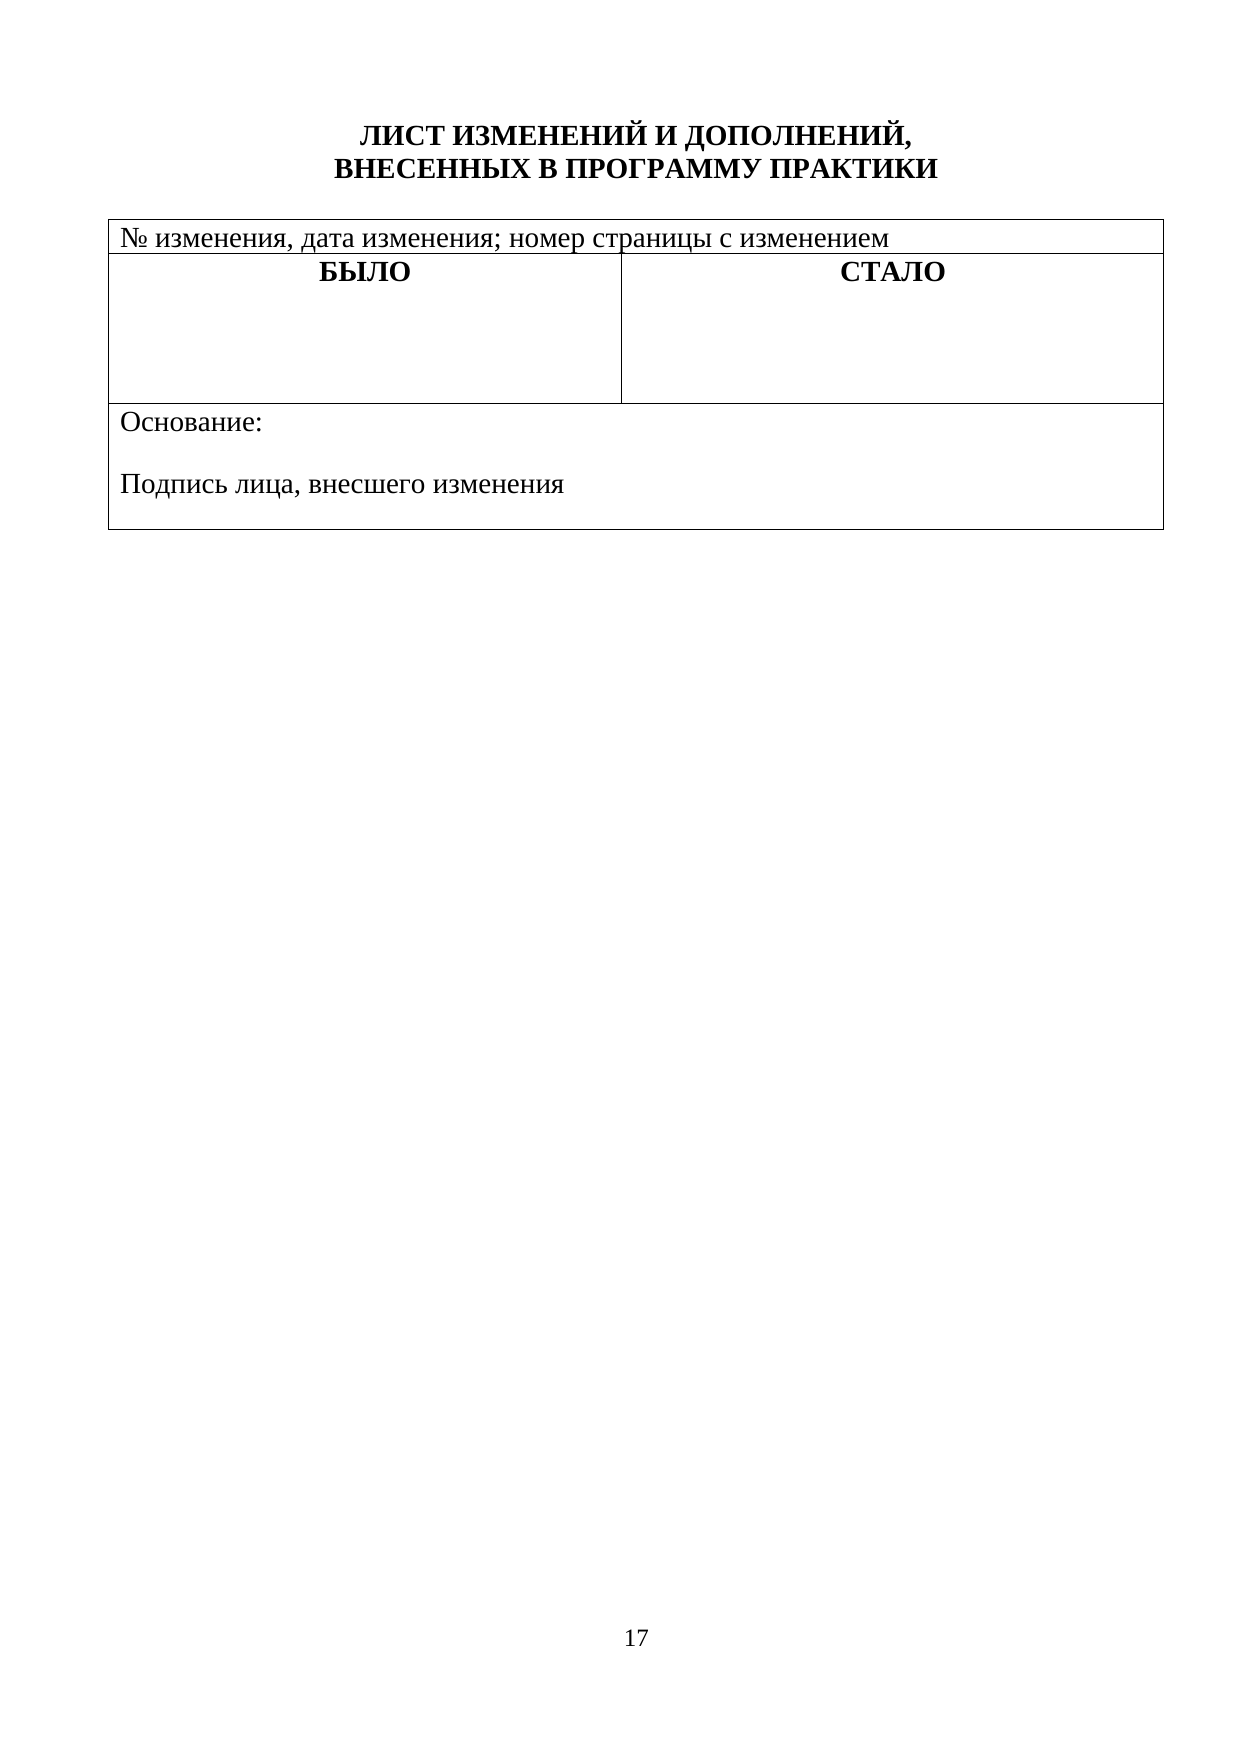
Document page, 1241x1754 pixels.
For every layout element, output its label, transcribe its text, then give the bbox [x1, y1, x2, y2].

table_cell СТАЛО [622, 254, 1163, 403]
text ЛИСТ ИЗМЕНЕНИЙ И ДОПОЛНЕНИЙ, [120, 118, 1152, 152]
table_header № изменения, дата изменения; номер страницы с изменением [109, 220, 1163, 253]
table_cell Основание: Подпись лица, внесшего изменения [109, 404, 1163, 528]
text ВНЕСЕННЫХ В ПРОГРАММУ ПРАКТИКИ [120, 152, 1152, 185]
table_cell БЫЛО [109, 254, 621, 403]
